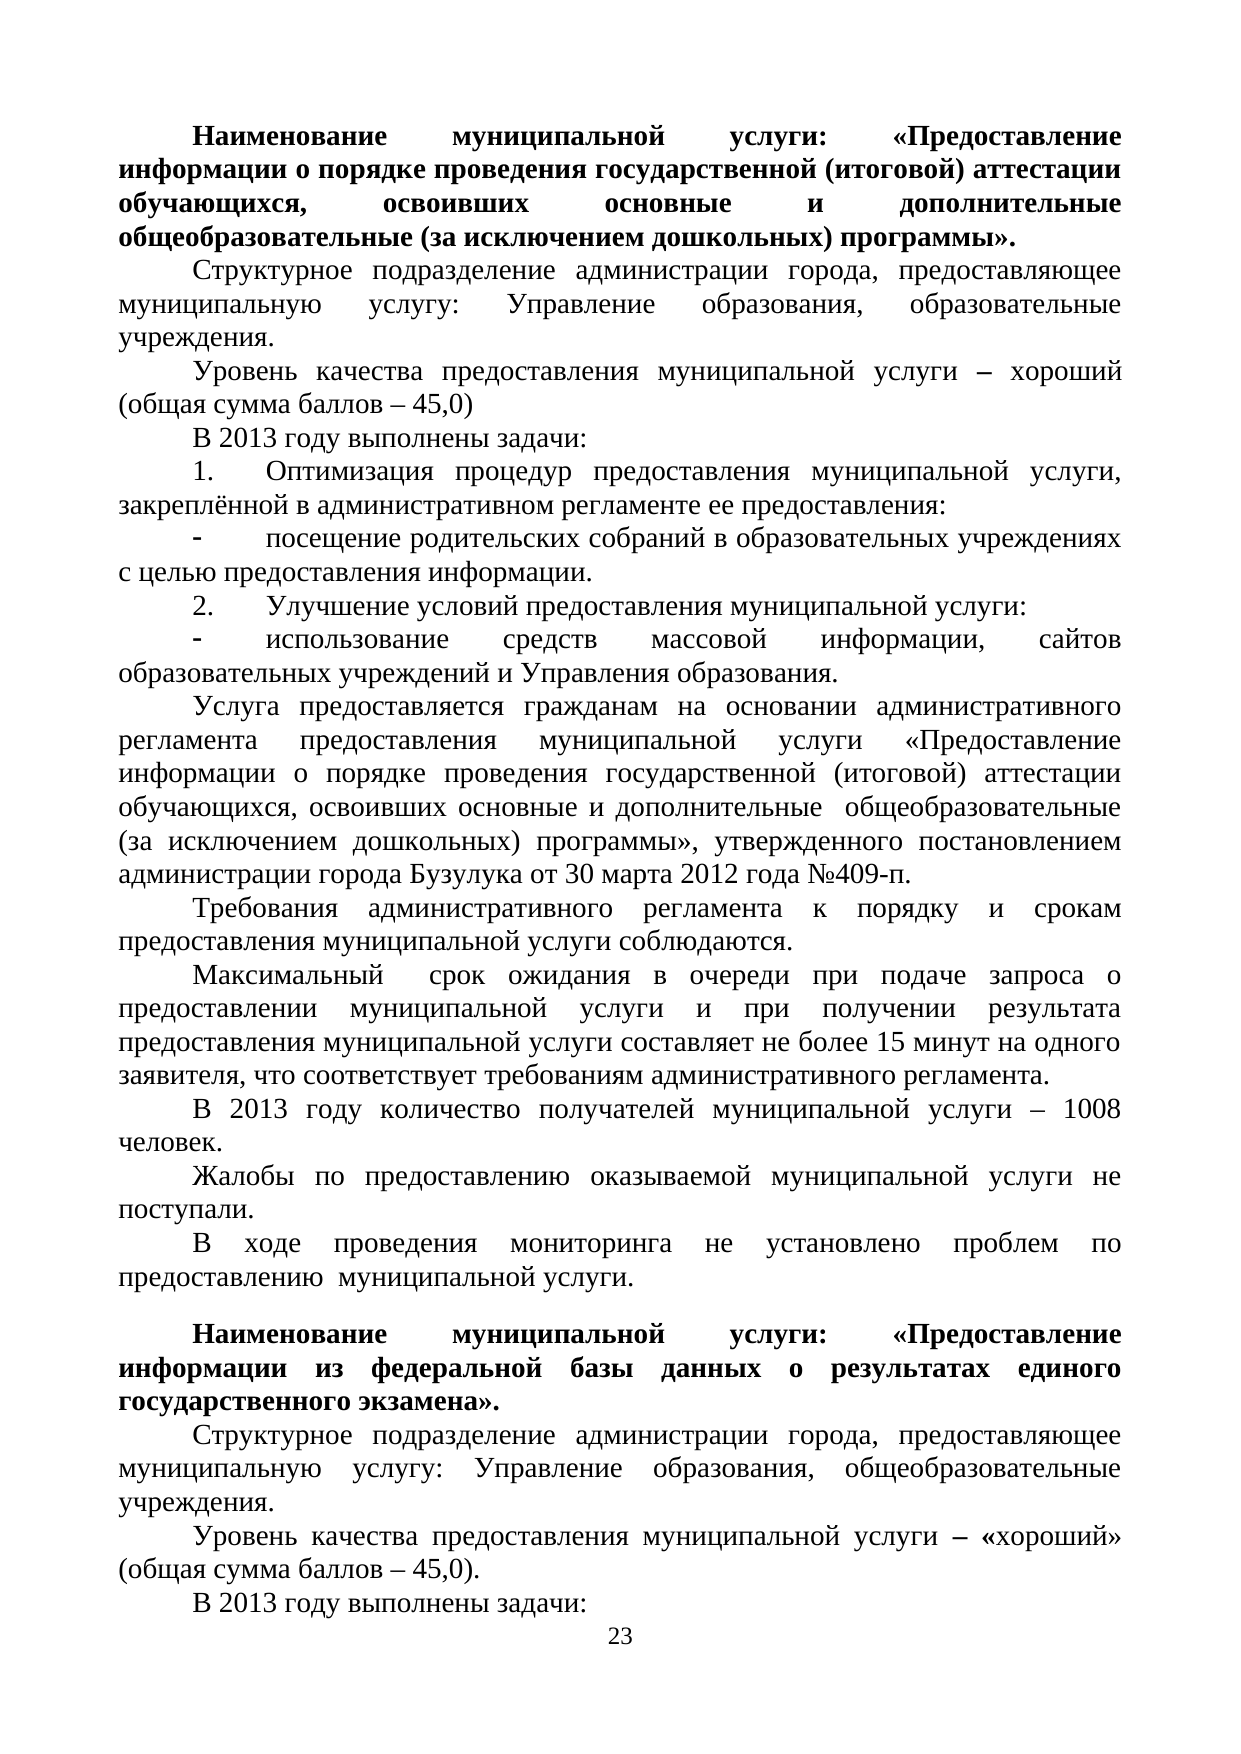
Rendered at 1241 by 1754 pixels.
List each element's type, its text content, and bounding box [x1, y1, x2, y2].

text Наименование муниципальной услуги: «Предоставление информации из федеральной базы данных о результатах единого государственного экзамена». [118, 1316, 1122, 1417]
list Улучшение условий предоставления муниципальной услуги: [118, 588, 1122, 621]
text В ходе проведения мониторинга не установлено проблем по предоставлению муниципальной услуги. [118, 1225, 1122, 1292]
text Структурное подразделение администрации города, предоставляющее муниципальную услугу: Управление образования, общеобразовательные учреждения. [118, 1417, 1122, 1518]
list использование средств массовой информации, сайтов образовательных учреждений и Управления образования. [118, 621, 1122, 688]
text В 2013 году выполнены задачи: [118, 1585, 1122, 1618]
text В 2013 году выполнены задачи: [118, 420, 1122, 453]
text Уровень качества предоставления муниципальной услуги – хороший (общая сумма баллов – 45,0) [118, 353, 1122, 420]
text Наименование муниципальной услуги: «Предоставление информации о порядке проведения государственной (итоговой) аттестации обучающихся, освоивших основные и дополнительные общеобразовательные (за исключением дошкольных) программы». [118, 118, 1122, 252]
text Требования административного регламента к порядку и срокам предоставления муниципальной услуги соблюдаются. [118, 890, 1122, 957]
text Жалобы по предоставлению оказываемой муниципальной услуги не поступали. [118, 1158, 1122, 1225]
list Оптимизация процедур предоставления муниципальной услуги, закреплённой в административном регламенте ее предоставления: [118, 453, 1122, 521]
list посещение родительских собраний в образовательных учреждениях с целью предоставления информации. [118, 521, 1122, 588]
text Услуга предоставляется гражданам на основании административного регламента предоставления муниципальной услуги «Предоставление информации о порядке проведения государственной (итоговой) аттестации обучающихся, освоивших основные и дополнительные общеобразовательные (за исключением дошкольных) программы», утвержденного постановлением администрации города Бузулука от 30 марта 2012 года №409-п. [118, 688, 1122, 890]
text В 2013 году количество получателей муниципальной услуги – 1008 человек. [118, 1091, 1122, 1158]
text Максимальный срок ожидания в очереди при подаче запроса о предоставлении муниципальной услуги и при получении результата предоставления муниципальной услуги составляет не более 15 минут на одного заявителя, что соответствует требованиям административного регламента. [118, 957, 1122, 1091]
text Уровень качества предоставления муниципальной услуги – «хороший» (общая сумма баллов – 45,0). [118, 1518, 1122, 1585]
text Структурное подразделение администрации города, предоставляющее муниципальную услугу: Управление образования, образовательные учреждения. [118, 252, 1122, 353]
